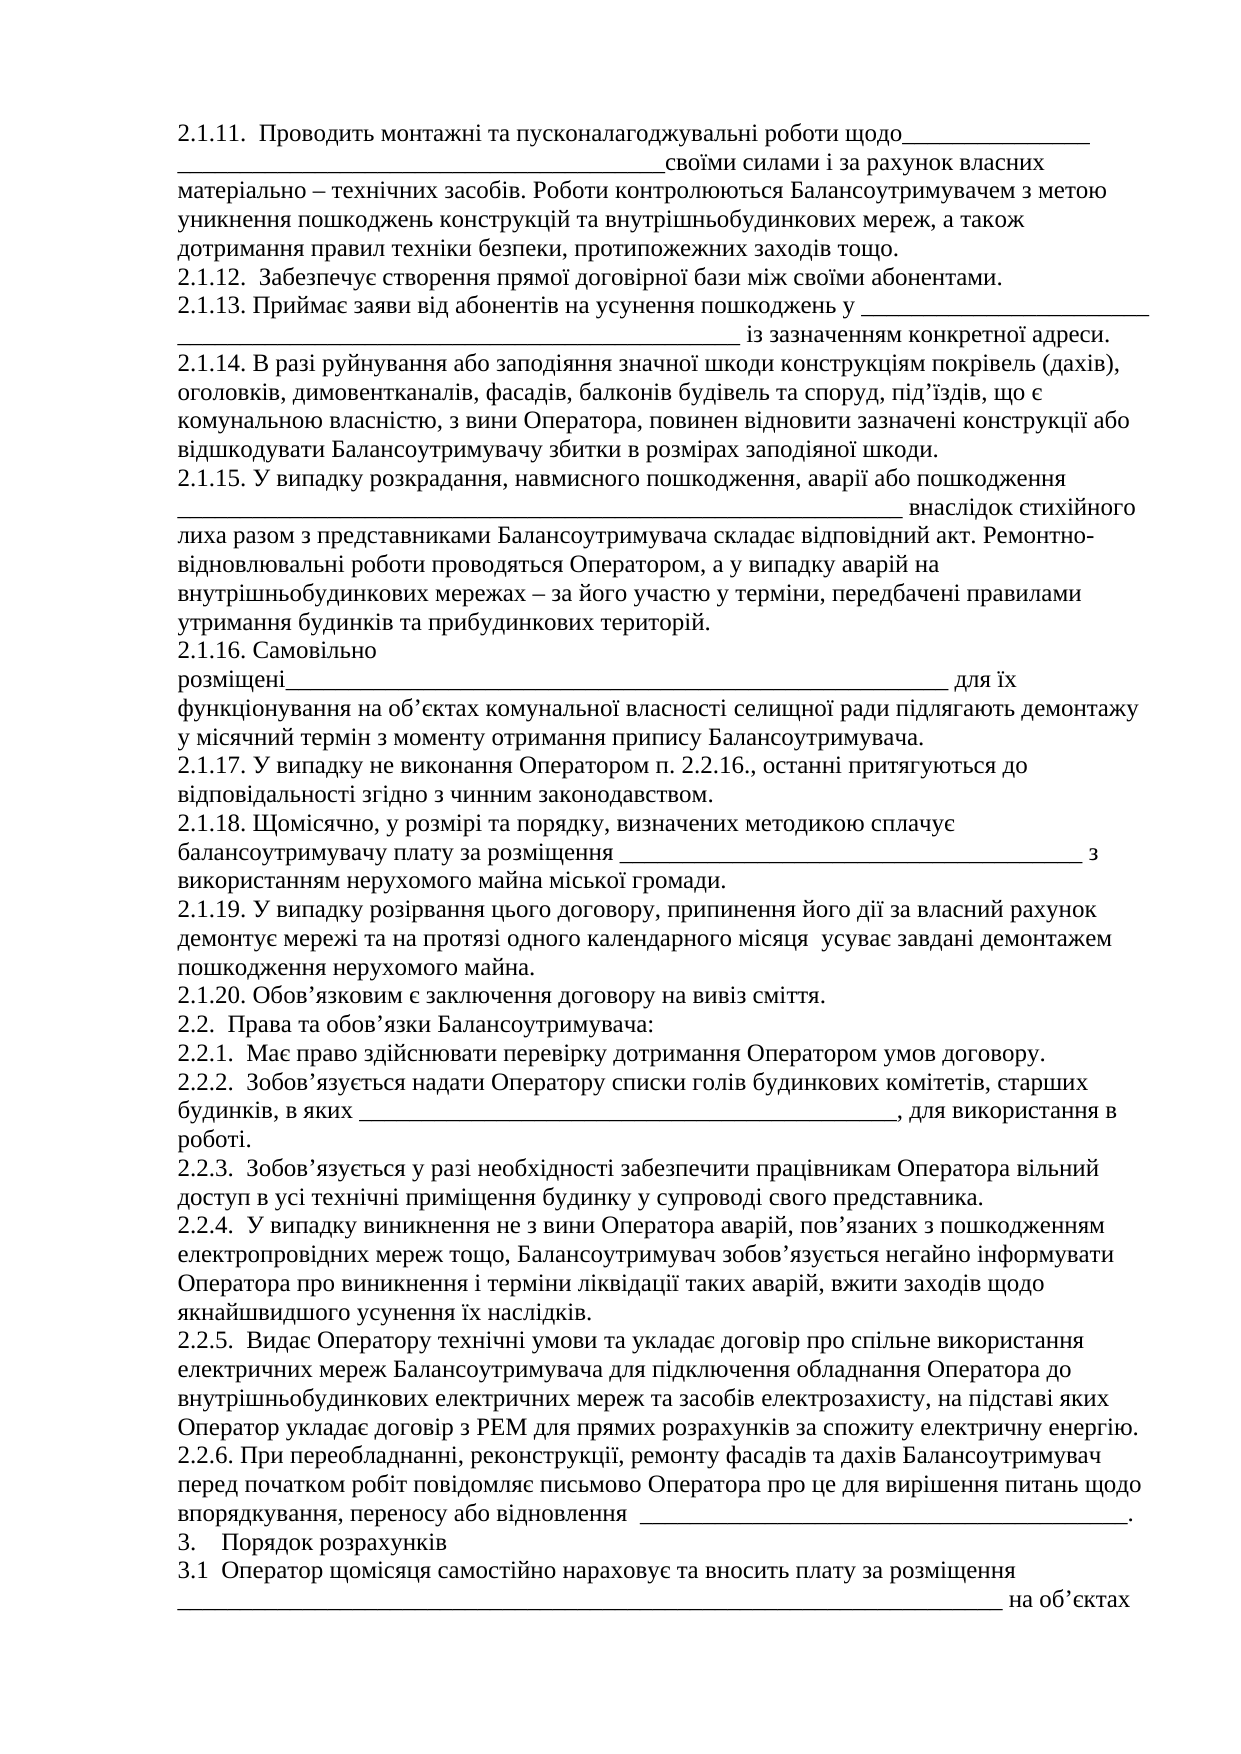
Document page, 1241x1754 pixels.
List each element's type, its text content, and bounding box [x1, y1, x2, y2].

text 2.1.18. Щомісячно, у розмірі та порядку, визначених методикою сплачує балансоутримувачу плату за розміщення _____________________________________ з використанням нерухомого майна міської громади. [177, 808, 1152, 894]
text 2.1.17. У випадку не виконання Оператором п. 2.2.16., останні притягуються до відповідальності згідно з чинним законодавством. [177, 751, 1152, 808]
text 2.1.14. В разі руйнування або заподіяння значної шкоди конструкціям покрівель (дахів), оголовків, димовентканалів, фасадів, балконів будівель та споруд, під’їздів, що є комунальною власністю, з вини Оператора, повинен відновити зазначені конструкції або відшкодувати Балансоутримувачу збитки в розмірах заподіяної шкоди. [177, 348, 1152, 463]
text 2.2.6. При переобладнанні, реконструкції, ремонту фасадів та дахів Балансоутримувач перед початком робіт повідомляє письмово Оператора про це для вирішення питань щодо впорядкування, переносу або відновлення _______________________________________. [177, 1441, 1152, 1527]
list Порядок розрахунків [177, 1527, 1152, 1556]
text 2.2.3. Зобов’язується у разі необхідності забезпечити працівникам Оператора вільний доступ в усі технічні приміщення будинку у супроводі свого представника. [177, 1153, 1152, 1211]
text 2.2. Права та обов’язки Балансоутримувача: [177, 1009, 1152, 1038]
text 2.1.16. Самовільно розміщені_____________________________________________________ для їх функціонування на об’єктах комунальної власності селищної ради підлягають демонтажу у місячний термін з моменту отримання припису Балансоутримувача. [177, 636, 1152, 751]
text 2.2.1. Має право здійснювати перевірку дотримання Оператором умов договору. [177, 1038, 1152, 1067]
text 2.1.11. Проводить монтажні та пусконалагоджувальні роботи щодо_______________ _______________________________________своїми силами і за рахунок власних матеріально – технічних засобів. Роботи контролюються Балансоутримувачем з метою уникнення пошкоджень конструкцій та внутрішньобудинкових мереж, а також дотримання правил техніки безпеки, протипожежних заходів тощо. [177, 118, 1152, 262]
text 2.1.13. Приймає заяви від абонентів на усунення пошкоджень у _______________________ [177, 291, 1152, 319]
text 2.2.5. Видає Оператору технічні умови та укладає договір про спільне використання електричних мереж Балансоутримувача для підключення обладнання Оператора до внутрішньобудинкових електричних мереж та засобів електрозахисту, на підставі яких Оператор укладає договір з РЕМ для прямих розрахунків за спожиту електричну енергію. [177, 1326, 1152, 1441]
text 2.2.2. Зобов’язується надати Оператору списки голів будинкових комітетів, старших будинків, в яких ___________________________________________, для використання в роботі. [177, 1067, 1152, 1153]
text 2.2.4. У випадку виникнення не з вини Оператора аварій, пов’язаних з пошкодженням електропровідних мереж тощо, Балансоутримувач зобов’язується негайно інформувати Оператора про виникнення і терміни ліквідації таких аварій, вжити заходів щодо якнайшвидшого усунення їх наслідків. [177, 1211, 1152, 1326]
text 2.1.19. У випадку розірвання цього договору, припинення його дії за власний рахунок демонтує мережі та на протязі одного календарного місяця усуває завдані демонтажем пошкодження нерухомого майна. [177, 894, 1152, 981]
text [177, 1556, 1152, 1613]
text 2.1.20. Обов’язковим є заключення договору на вивіз сміття. [177, 981, 1152, 1009]
text _____________________________________________ із зазначенням конкретної адреси. [177, 319, 1152, 348]
text 2.1.12. Забезпечує створення прямої договірної бази між своїми абонентами. [177, 262, 1152, 291]
text 2.1.15. У випадку розкрадання, навмисного пошкодження, аварії або пошкодження __________________________________________________________ внаслідок стихійного лиха разом з представниками Балансоутримувача складає відповідний акт. Ремонтно-відновлювальні роботи проводяться Оператором, а у випадку аварій на внутрішньобудинкових мережах – за його участю у терміни, передбачені правилами утримання будинків та прибудинкових територій. [177, 463, 1152, 636]
